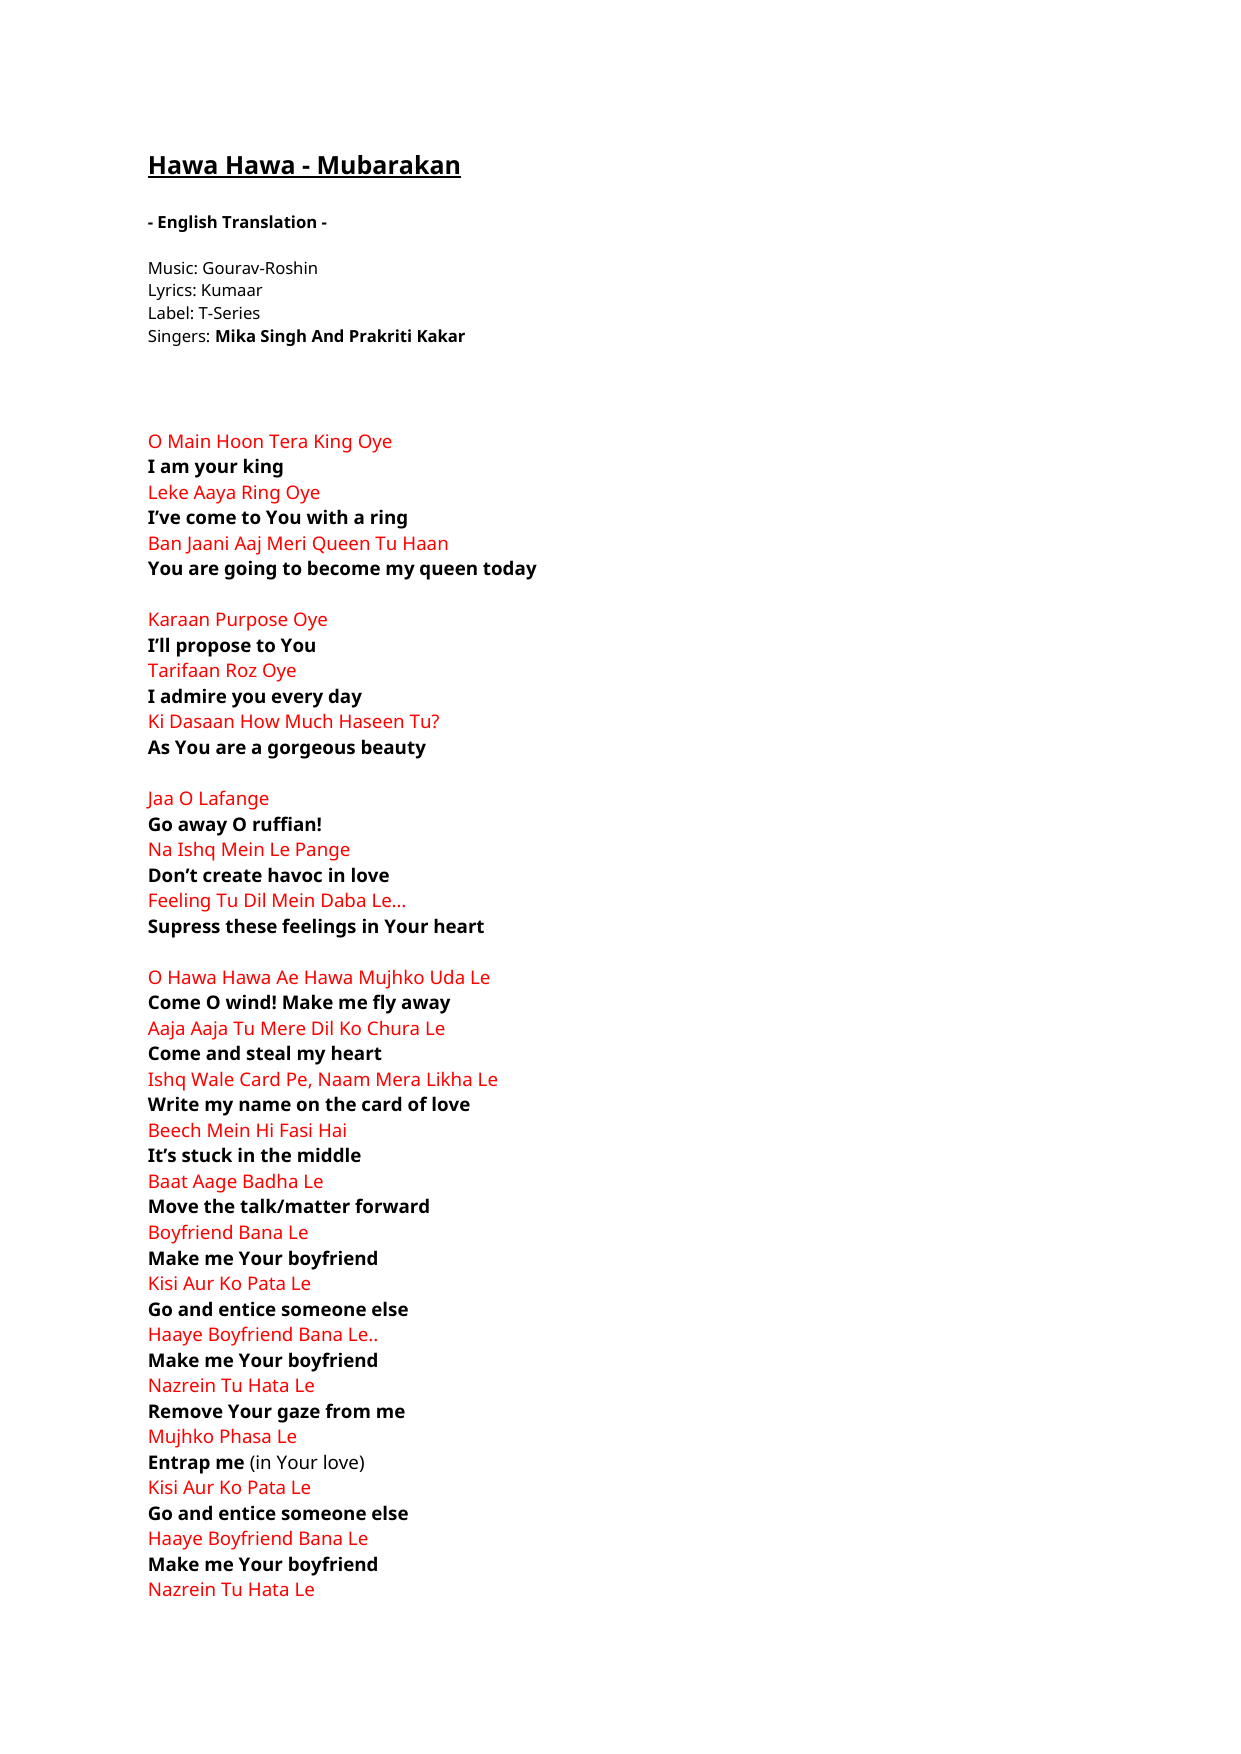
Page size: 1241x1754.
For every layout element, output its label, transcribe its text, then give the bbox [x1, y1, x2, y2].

text Hawa Hawa - Mubarakan [148, 148, 1093, 182]
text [148, 428, 1093, 1602]
text - English Translation - Music: Gourav-Roshin Lyrics: Kumaar Label: T-Series Singers: Mika Singh And Prakriti Kakar [148, 211, 1093, 347]
